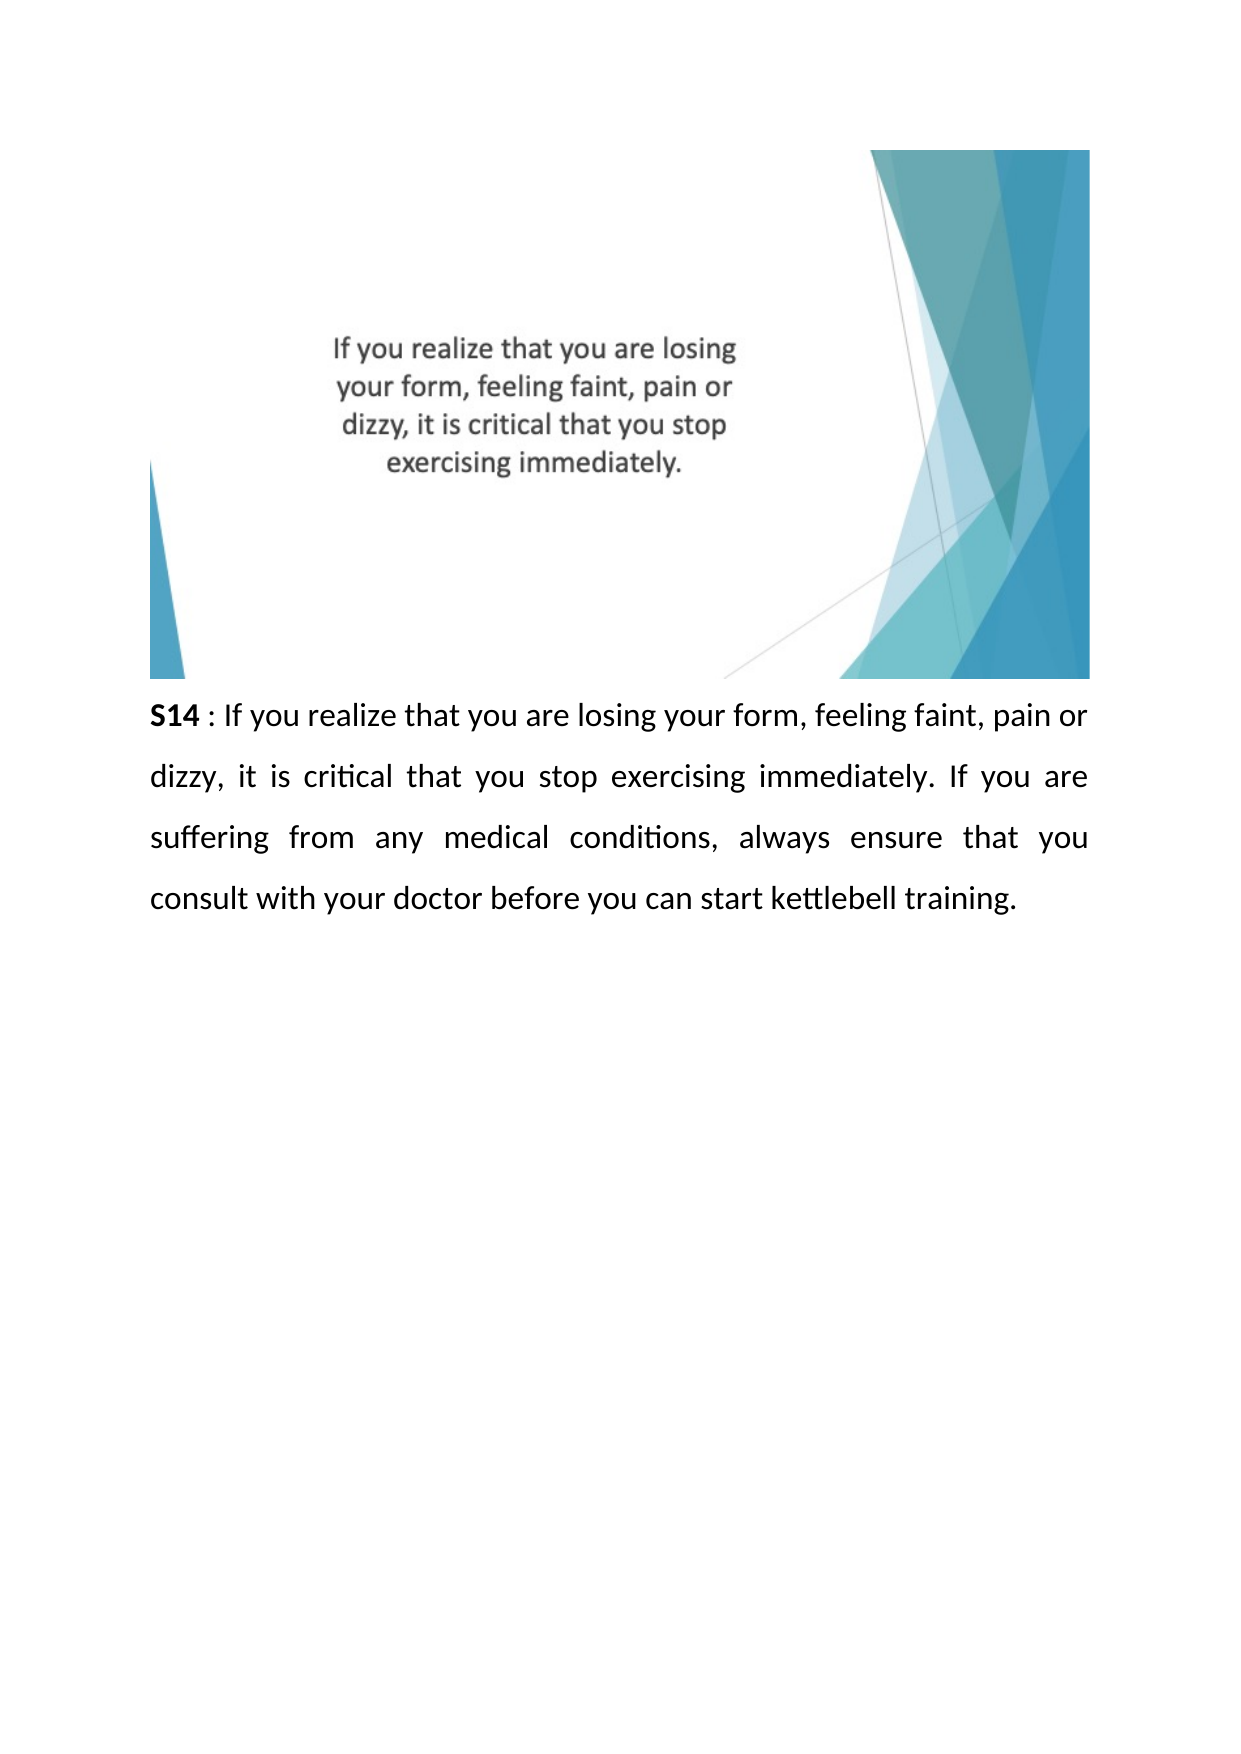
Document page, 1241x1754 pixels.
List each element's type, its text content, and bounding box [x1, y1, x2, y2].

picture [150, 150, 1090, 679]
text S14 : If you realize that you are losing your form, feeling faint, pain or dizzy, it is critical that you stop exercising immediately. If you are suffering from any medical conditions, always ensure that you consult with your doctor before you can start kettlebell training. [150, 694, 1090, 918]
